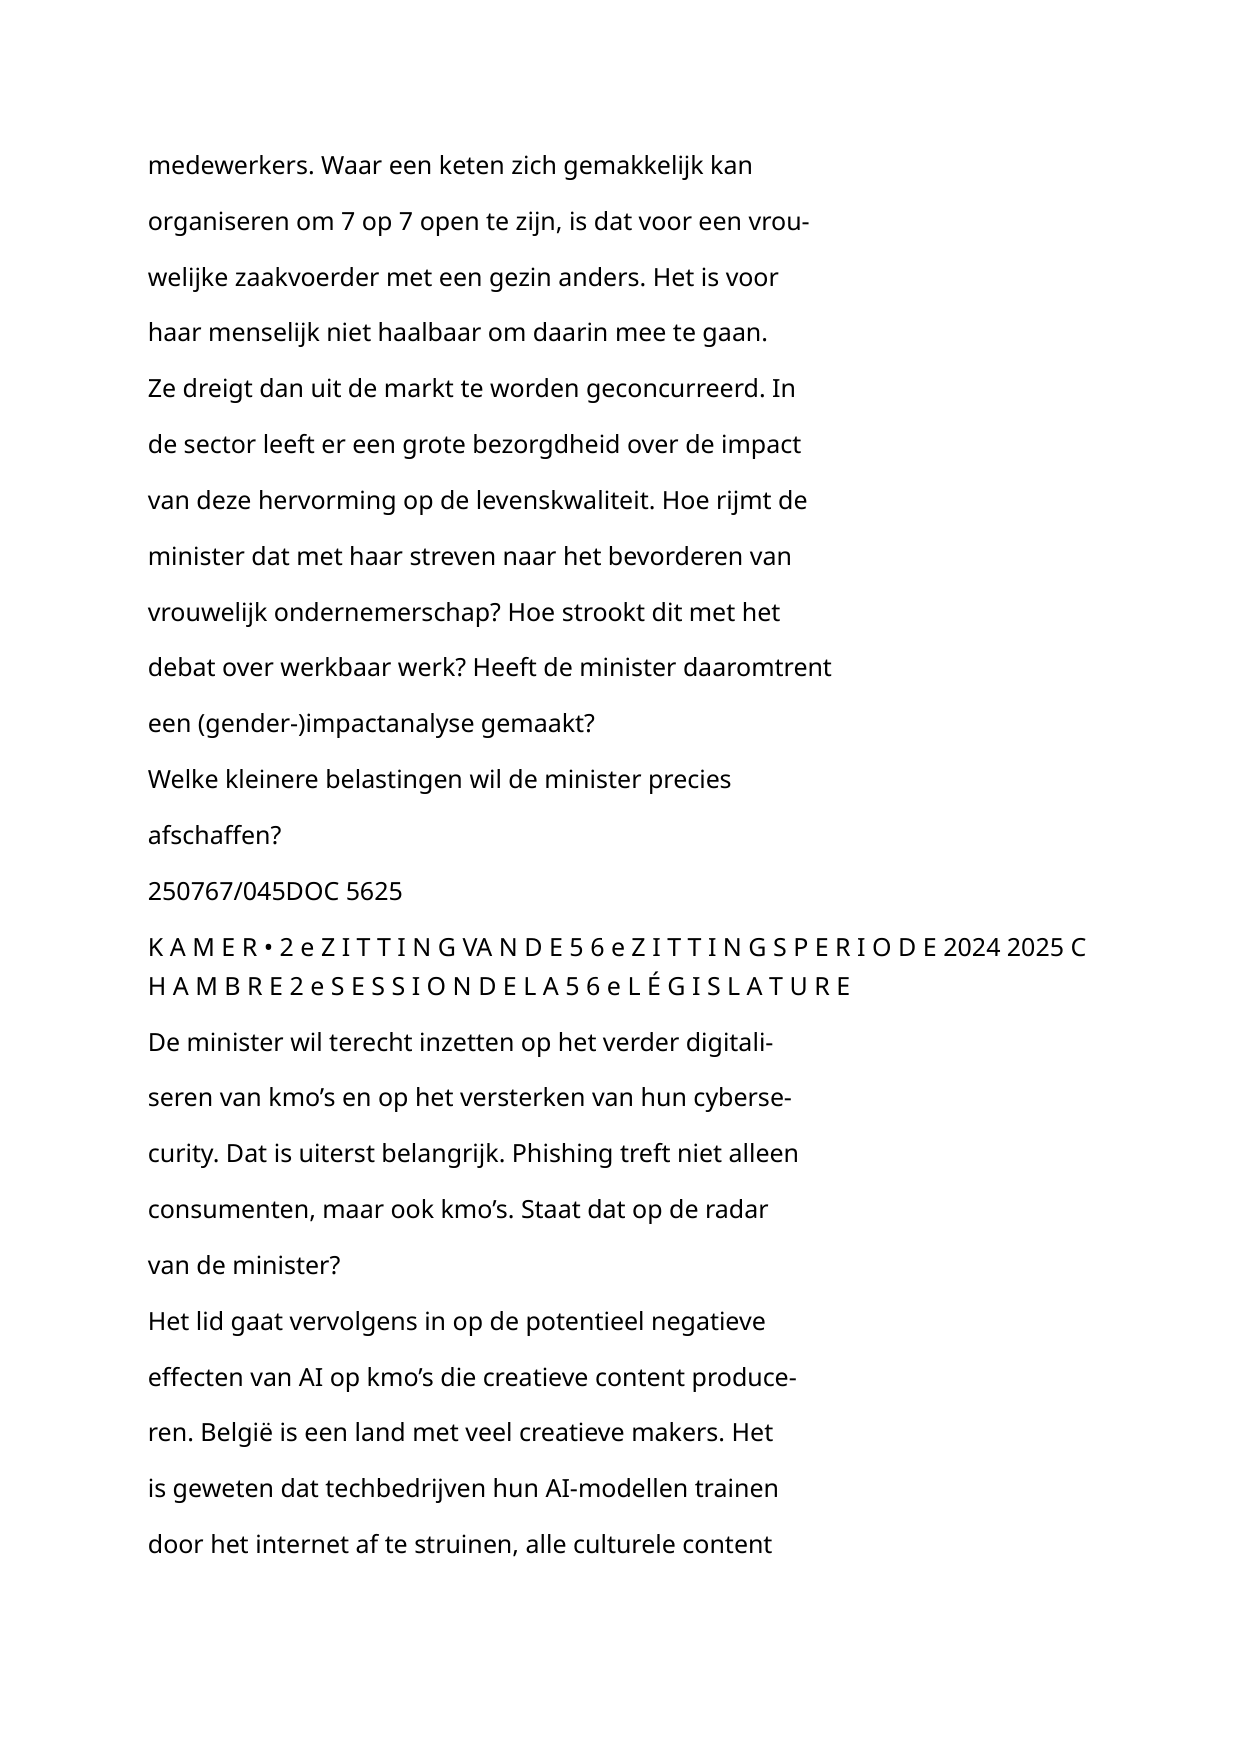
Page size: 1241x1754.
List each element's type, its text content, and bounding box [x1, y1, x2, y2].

text effecten van AI op kmo’s die creatieve content produce- [148, 1359, 1093, 1393]
text vrouwelijk ondernemerschap? Hoe strookt dit met het [148, 594, 1093, 628]
text ren. België is een land met veel creatieve makers. Het [148, 1415, 1093, 1449]
text consumenten, maar ook kmo’s. Staat dat op de radar [148, 1192, 1093, 1226]
text seren van kmo’s en op het versterken van hun cyberse- [148, 1080, 1093, 1114]
text Het lid gaat vervolgens in op de potentieel negatieve [148, 1303, 1093, 1337]
text de sector leeft er een grote bezorgdheid over de impact [148, 427, 1093, 461]
text De minister wil terecht inzetten op het verder digitali- [148, 1024, 1093, 1058]
text debat over werkbaar werk? Heeft de minister daaromtrent [148, 650, 1093, 684]
text is geweten dat techbedrijven hun AI-modellen trainen [148, 1471, 1093, 1505]
text curity. Dat is uiterst belangrijk. Phishing treft niet alleen [148, 1136, 1093, 1170]
text 250767/045DOC 5625 [148, 873, 1093, 907]
text een (gender-)impactanalyse gemaakt? [148, 706, 1093, 740]
text Ze dreigt dan uit de markt te worden geconcurreerd. In [148, 371, 1093, 405]
text medewerkers. Waar een keten zich gemakkelijk kan [148, 148, 1093, 182]
text van de minister? [148, 1248, 1093, 1282]
text minister dat met haar streven naar het bevorderen van [148, 538, 1093, 572]
text afschaffen? [148, 818, 1093, 852]
text haar menselijk niet haalbaar om daarin mee te gaan. [148, 315, 1093, 349]
text door het internet af te struinen, alle culturele content [148, 1527, 1093, 1561]
text K A M E R • 2 e Z I T T I N G VA N D E 5 6 e Z I T T I N G S P E R I O D E 2024 2025 C H A M B R E 2 e S E S S I O N D E L A 5 6 e L É G I S L A T U R E [148, 929, 1093, 1002]
text van deze hervorming op de levenskwaliteit. Hoe rijmt de [148, 483, 1093, 517]
text welijke zaakvoerder met een gezin anders. Het is voor [148, 259, 1093, 293]
text Welke kleinere belastingen wil de minister precies [148, 762, 1093, 796]
text organiseren om 7 op 7 open te zijn, is dat voor een vrou- [148, 203, 1093, 237]
